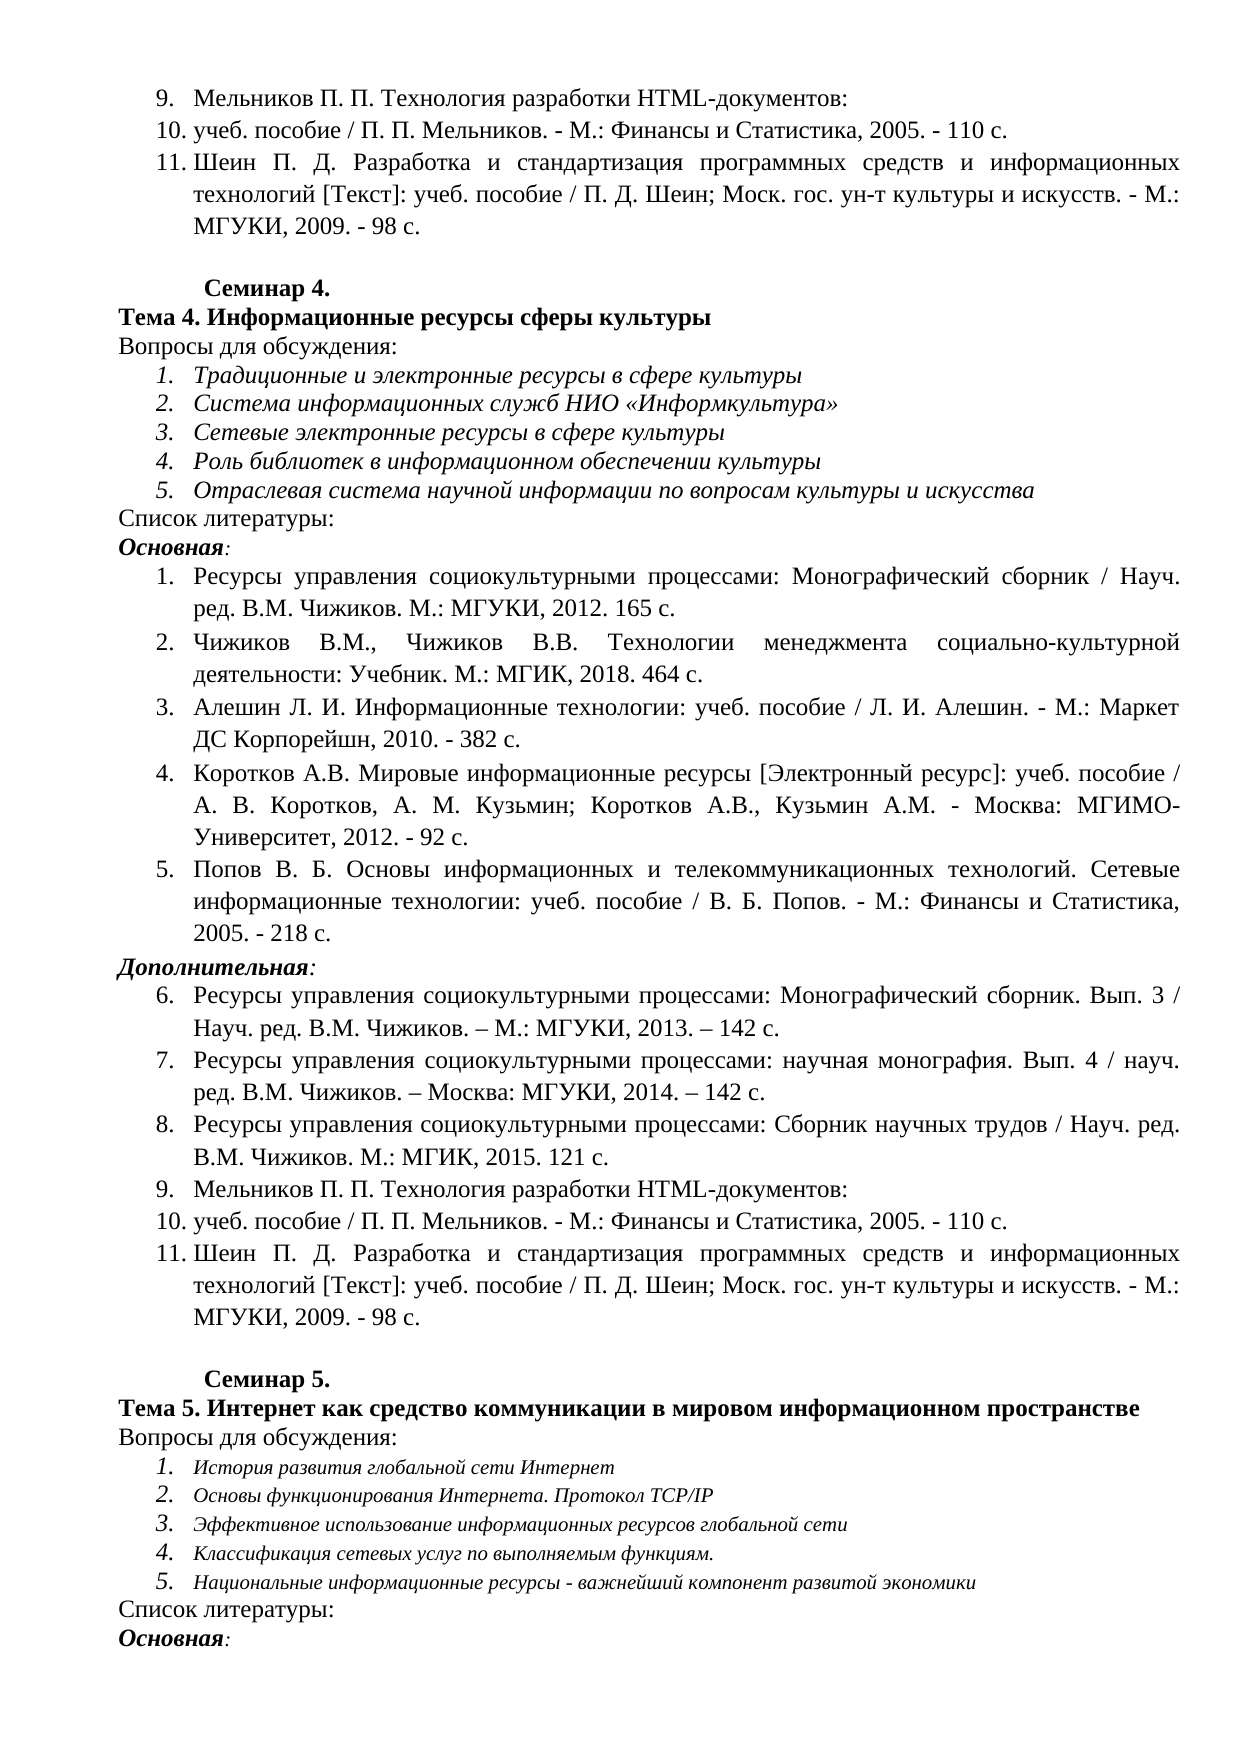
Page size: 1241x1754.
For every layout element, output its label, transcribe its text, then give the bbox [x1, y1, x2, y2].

list Основы функционирования Интернета. Протокол TCP/IP [156, 1479, 1181, 1508]
text Основная: [118, 532, 1181, 561]
list Традиционные и электронные ресурсы в сфере культуры [156, 360, 1181, 388]
text Дополнительная: [118, 952, 1181, 981]
text Семинар 4. [176, 273, 1181, 302]
text Тема 5. Интернет как средство коммуникации в мировом информационном пространстве [118, 1393, 1181, 1422]
list Ресурсы управления социокультурными процессами: Монографический сборник. Вып. 3 / Науч. ред. В.М. Чижиков. – М.: МГУКИ, 2013. – 142 с. [156, 981, 1181, 1042]
list Мельников П. П. Технология разработки НТМL-документов: [156, 1174, 1181, 1202]
list Чижиков В.М., Чижиков В.В. Технологии менеджмента социально-культурной деятельности: Учебник. М.: МГИК, 2018. 464 с. [156, 627, 1181, 687]
list Ресурсы управления социокультурными процессами: Монографический сборник / Науч. ред. В.М. Чижиков. М.: МГУКИ, 2012. 165 с. [156, 561, 1181, 622]
list Эффективное использование информационных ресурсов глобальной сети [156, 1508, 1181, 1537]
list Шеин П. Д. Разработка и стандартизация программных средств и информационных технологий [Текст]: учеб. пособие / П. Д. Шеин; Моск. гос. ун-т культуры и искусств. - М.: МГУКИ, 2009. - 98 с. [156, 147, 1181, 240]
list История развития глобальной сети Интернет [156, 1451, 1181, 1479]
list Шеин П. Д. Разработка и стандартизация программных средств и информационных технологий [Текст]: учеб. пособие / П. Д. Шеин; Моск. гос. ун-т культуры и искусств. - М.: МГУКИ, 2009. - 98 с. [156, 1238, 1181, 1331]
list Роль библиотек в информационном обеспечении культуры [156, 446, 1181, 475]
text Тема 4. Информационные ресурсы сферы культуры [118, 302, 1181, 331]
text Вопросы для обсуждения: [118, 331, 1181, 360]
list Ресурсы управления социокультурными процессами: научная монография. Вып. 4 / науч. ред. В.М. Чижиков. – Москва: МГУКИ, 2014. – 142 с. [156, 1045, 1181, 1106]
text Вопросы для обсуждения: [118, 1422, 1181, 1451]
list учеб. пособие / П. П. Мельников. - М.: Финансы и Статистика, 2005. - 110 с. [156, 1206, 1181, 1235]
list Коротков А.В. Мировые информационные ресурсы [Электронный ресурс]: учеб. пособие / А. В. Коротков, А. М. Кузьмин; Коротков А.В., Кузьмин А.М. - Москва: МГИМО-Университет, 2012. - 92 c. [156, 758, 1181, 851]
list Алешин Л. И. Информационные технологии: учеб. пособие / Л. И. Алешин. - М.: Маркет ДС Корпорейшн, 2010. - 382 с. [156, 692, 1181, 753]
list Национальные информационные ресурсы - важнейший компонент развитой экономики [156, 1566, 1181, 1594]
text Список литературы: [118, 503, 1181, 532]
text Основная: [118, 1623, 1181, 1652]
list Попов В. Б. Основы информационных и телекоммуникационных технологий. Сетевые информационные технологии: учеб. пособие / В. Б. Попов. - М.: Финансы и Статистика, 2005. - 218 с. [156, 854, 1181, 947]
list Система информационных служб НИО «Информкультура» [156, 388, 1181, 417]
list Сетевые электронные ресурсы в сфере культуры [156, 417, 1181, 446]
text Семинар 5. [176, 1364, 1181, 1393]
list учеб. пособие / П. П. Мельников. - М.: Финансы и Статистика, 2005. - 110 с. [156, 115, 1181, 144]
list Классификация сетевых услуг по выполняемым функциям. [156, 1537, 1181, 1566]
list Отраслевая система научной информации по вопросам культуры и искусства [156, 475, 1181, 503]
text Список литературы: [118, 1594, 1181, 1623]
list Ресурсы управления социокультурными процессами: Сборник научных трудов / Науч. ред. В.М. Чижиков. М.: МГИК, 2015. 121 с. [156, 1109, 1181, 1170]
list Мельников П. П. Технология разработки НТМL-документов: [156, 83, 1181, 111]
